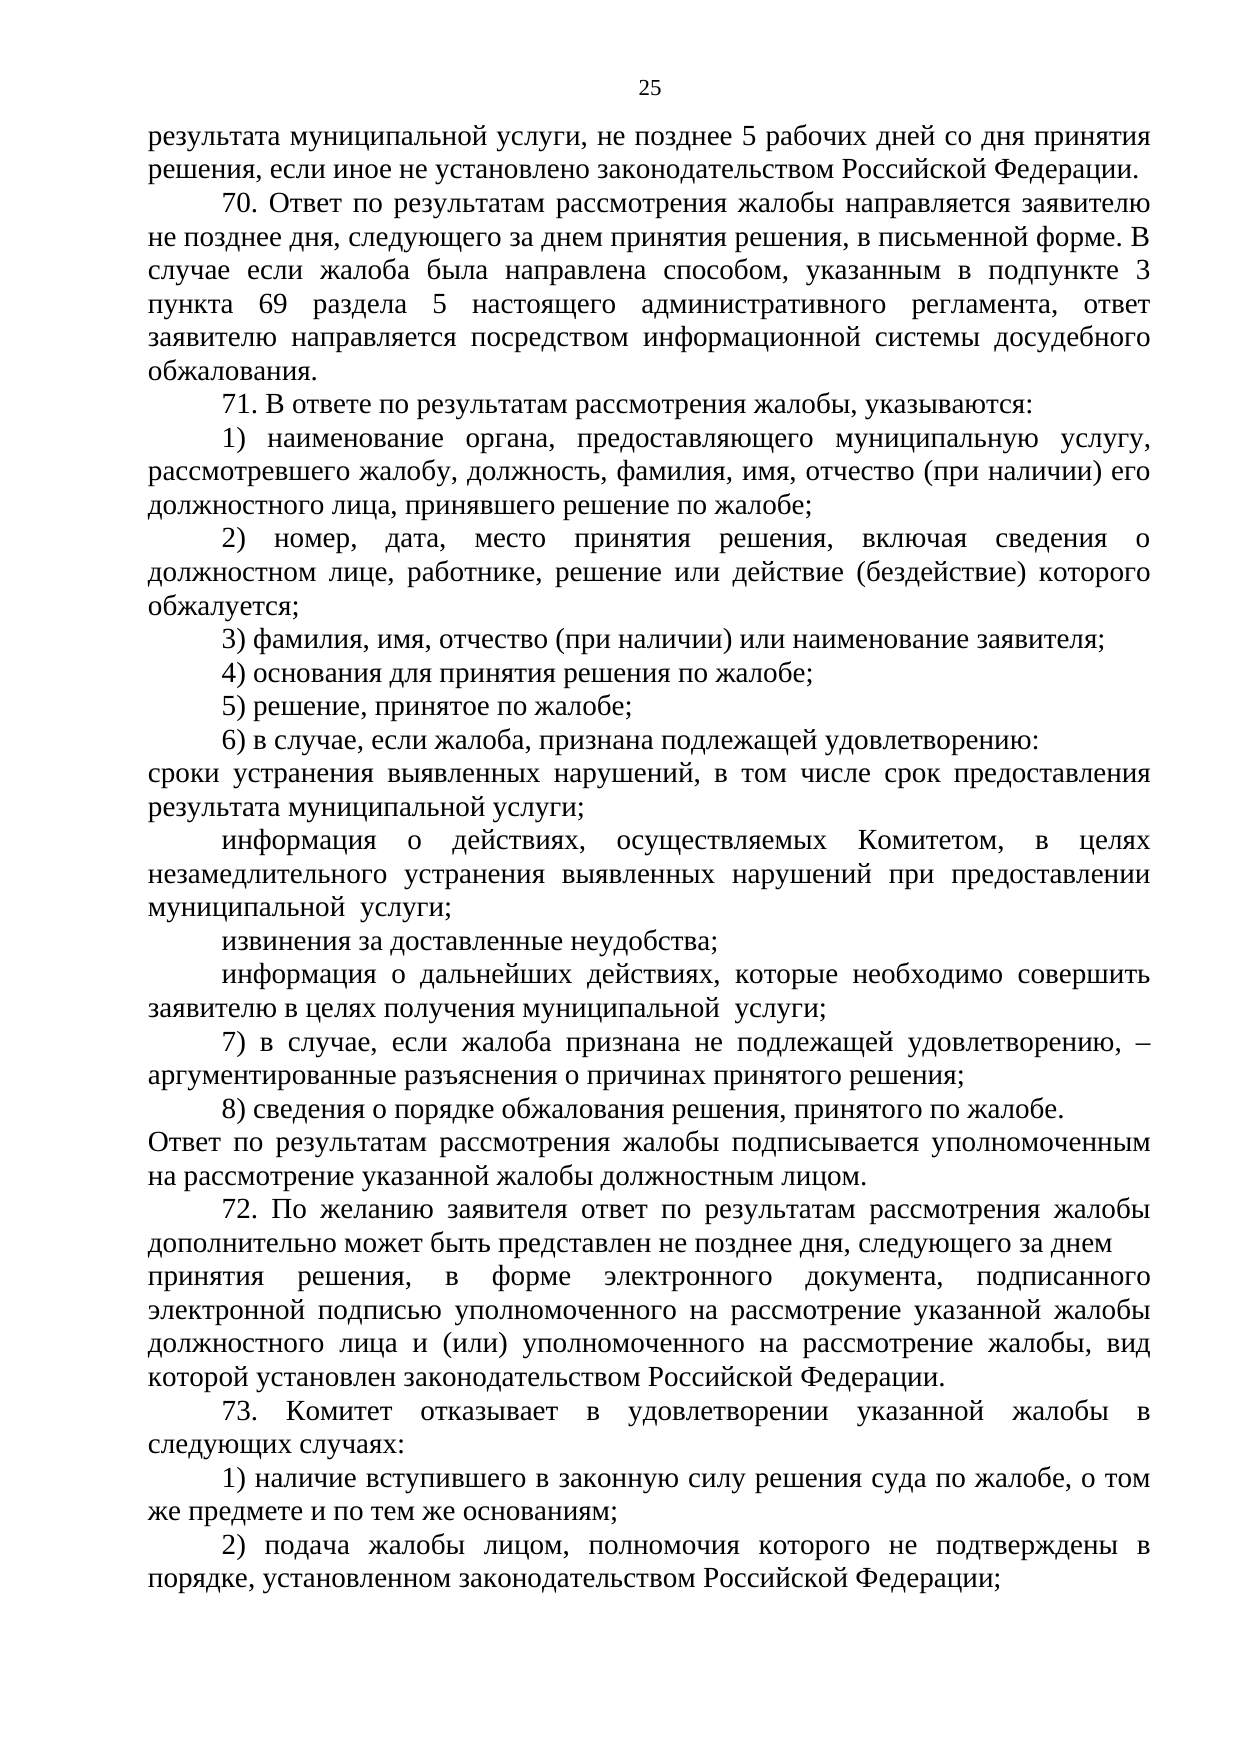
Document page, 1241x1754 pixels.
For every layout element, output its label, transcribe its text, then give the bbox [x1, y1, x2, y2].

text 73. Комитет отказывает в удовлетворении указанной жалобы в следующих случаях: [148, 1393, 1152, 1460]
text информация о дальнейших действиях, которые необходимо совершить заявителю в целях получения муниципальной услуги; [148, 957, 1152, 1024]
text информация о действиях, осуществляемых Комитетом, в целях незамедлительного устранения выявленных нарушений при предоставлении муниципальной услуги; [148, 822, 1152, 923]
text 1) наличие вступившего в законную силу решения суда по жалобе, о том же предмете и по тем же основаниям; [148, 1460, 1152, 1527]
text 72. По желанию заявителя ответ по результатам рассмотрения жалобы дополнительно может быть представлен не позднее дня, следующего за днем [148, 1191, 1152, 1258]
text принятия решения, в форме электронного документа, подписанного электронной подписью уполномоченного на рассмотрение указанной жалобы должностного лица и (или) уполномоченного на рассмотрение жалобы, вид которой установлен законодательством Российской Федерации. [148, 1258, 1152, 1393]
text 2) номер, дата, место принятия решения, включая сведения о должностном лице, работнике, решение или действие (бездействие) которого обжалуется; [148, 521, 1152, 621]
text 6) в случае, если жалоба, признана подлежащей удовлетворению: [148, 722, 1152, 755]
text 70. Ответ по результатам рассмотрения жалобы направляется заявителю не позднее дня, следующего за днем принятия решения, в письменной форме. В случае если жалоба была направлена способом, указанным в подпункте 3 пункта 69 раздела 5 настоящего административного регламента, ответ заявителю направляется посредством информационной системы досудебного обжалования. [148, 185, 1152, 386]
text 1) наименование органа, предоставляющего муниципальную услугу, рассмотревшего жалобу, должность, фамилия, имя, отчество (при наличии) его должностного лица, принявшего решение по жалобе; [148, 420, 1152, 521]
text сроки устранения выявленных нарушений, в том числе срок предоставления результата муниципальной услуги; [148, 755, 1152, 822]
text 71. В ответе по результатам рассмотрения жалобы, указываются: [148, 386, 1152, 420]
text 7) в случае, если жалоба признана не подлежащей удовлетворению, – аргументированные разъяснения о причинах принятого решения; [148, 1024, 1152, 1091]
text извинения за доставленные неудобства; [148, 923, 1152, 957]
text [148, 118, 1152, 185]
text Ответ по результатам рассмотрения жалобы подписывается уполномоченным на рассмотрение указанной жалобы должностным лицом. [148, 1124, 1152, 1191]
text 5) решение, принятое по жалобе; [148, 688, 1152, 722]
text 4) основания для принятия решения по жалобе; [148, 655, 1152, 688]
text 8) сведения о порядке обжалования решения, принятого по жалобе. [148, 1091, 1152, 1124]
text 2) подача жалобы лицом, полномочия которого не подтверждены в порядке, установленном законодательством Российской Федерации; [148, 1527, 1152, 1594]
text 3) фамилия, имя, отчество (при наличии) или наименование заявителя; [148, 621, 1152, 655]
